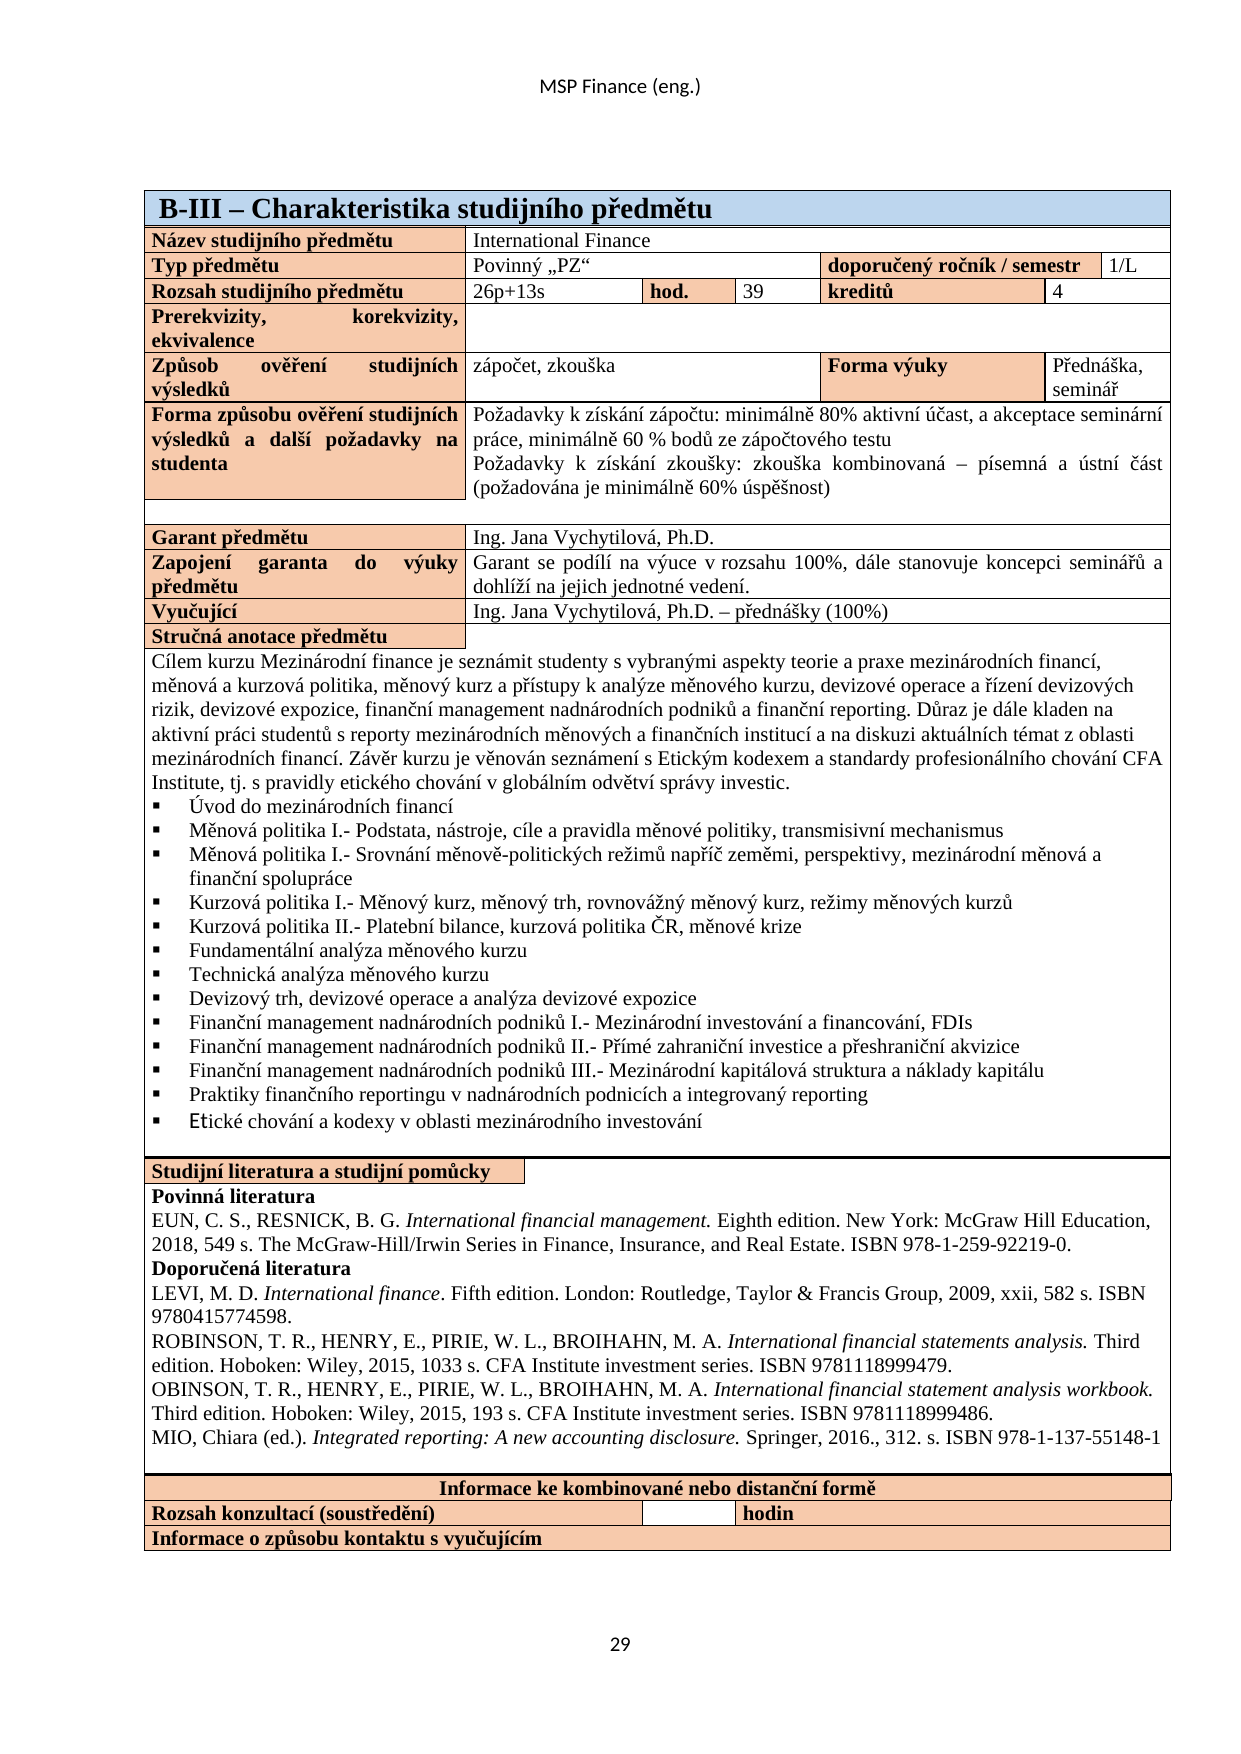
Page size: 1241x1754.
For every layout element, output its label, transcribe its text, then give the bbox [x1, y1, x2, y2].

table_cell Typ předmětu [145, 253, 465, 278]
table_cell hodin [736, 1501, 1170, 1525]
table_cell Způsob ověření studijních výsledků [145, 353, 465, 401]
table_cell Prerekvizity, korekvizity, ekvivalence [145, 304, 465, 352]
table_cell Forma způsobu ověření studijních výsledků a další požadavky na studenta [145, 403, 465, 499]
table_cell Povinný „PZ“ [466, 253, 820, 278]
table_cell Informace ke kombinované nebo distanční formě [145, 1476, 1171, 1500]
table_cell 4 [1046, 279, 1170, 303]
table_cell [466, 624, 1170, 648]
table_cell 26p+13s [466, 279, 642, 303]
table_cell Garant se podílí na výuce v rozsahu 100%, dále stanovuje koncepci seminářů a dohlíží na jejich jednotné vedení. [466, 550, 1170, 598]
table_cell Rozsah studijního předmětu [145, 279, 465, 303]
table_cell kreditů [821, 279, 1044, 303]
table_cell Přednáška, seminář [1046, 353, 1170, 401]
table_cell [525, 1159, 1170, 1183]
table_cell zápočet, zkouška [466, 353, 820, 401]
table_cell Ing. Jana Vychytilová, Ph.D. – přednášky (100%) [466, 599, 1170, 623]
table_cell 1/L [1102, 253, 1170, 278]
table_cell Garant předmětu [145, 525, 465, 549]
table_cell International Finance [466, 228, 1170, 252]
table_cell Forma výuky [821, 353, 1044, 401]
table_cell [466, 304, 1170, 352]
table_cell Vyučující [145, 599, 465, 623]
table_cell Ing. Jana Vychytilová, Ph.D. [466, 525, 1170, 549]
table_header B-III – Charakteristika studijního předmětu [145, 191, 1170, 225]
table_cell [643, 1501, 735, 1525]
table_cell Zapojení garanta do výuky předmětu [145, 550, 465, 598]
table_cell Informace o způsobu kontaktu s vyučujícím [145, 1526, 1170, 1550]
table_cell Požadavky k získání zápočtu: minimálně 80% aktivní účast, a akceptace seminární práce, minimálně 60 % bodů ze zápočtového testu Požadavky k získání zkoušky: zkouška kombinovaná – písemná a ústní část (požadována je minimálně 60% úspěšnost) [466, 403, 1170, 499]
table_cell [145, 499, 1170, 524]
table_cell Povinná literatura EUN, C. S., RESNICK, B. G. International financial management. Eighth edition. New York: McGraw Hill Education, 2018, 549 s. The McGraw-Hill/Irwin Series in Finance, Insurance, and Real Estate. ISBN 978-1-259-92219-0. Doporučená literatura LEVI, M. D. International finance. Fifth edition. London: Routledge, Taylor & Francis Group, 2009, xxii, 582 s. ISBN 9780415774598. ROBINSON, T. R., HENRY, E., PIRIE, W. L., BROIHAHN, M. A. International financial statements analysis. Third edition. Hoboken: Wiley, 2015, 1033 s. CFA Institute investment series. ISBN 9781118999479. OBINSON, T. R., HENRY, E., PIRIE, W. L., BROIHAHN, M. A. International financial statement analysis workbook. Third edition. Hoboken: Wiley, 2015, 193 s. CFA Institute investment series. ISBN 9781118999486. MIO, Chiara (ed.). Integrated reporting: A new accounting disclosure. Springer, 2016., 312. s. ISBN 978-1-137-55148-1 [145, 1183, 1170, 1473]
table_cell 39 [736, 279, 820, 303]
table_cell hod. [643, 279, 735, 303]
table_cell Cílem kurzu Mezinárodní finance je seznámit studenty s vybranými aspekty teorie a praxe mezinárodních financí, měnová a kurzová politika, měnový kurz a přístupy k analýze měnového kurzu, devizové operace a řízení devizových rizik, devizové expozice, finanční management nadnárodních podniků a finanční reporting. Důraz je dále kladen na aktivní práci studentů s reporty mezinárodních měnových a finančních institucí a na diskuzi aktuálních témat z oblasti mezinárodních financí. Závěr kurzu je věnován seznámení s Etickým kodexem a standardy profesionálního chování CFA Institute, tj. s pravidly etického chování v globálním odvětví správy investic. Úvod do mezinárodních financí Měnová politika I.- Podstata, nástroje, cíle a pravidla měnové politiky, transmisivní mechanismus Měnová politika I.- Srovnání měnově-politických režimů napříč zeměmi, perspektivy, mezinárodní měnová a finanční spolupráce Kurzová politika I.- Měnový kurz, měnový trh, rovnovážný měnový kurz, režimy měnových kurzů Kurzová politika II.- Platební bilance, kurzová politika ČR, měnové krize Fundamentální analýza měnového kurzu Technická analýza měnového kurzu Devizový trh, devizové operace a analýza devizové expozice Finanční management nadnárodních podniků I.- Mezinárodní investování a financování, FDIs Finanční management nadnárodních podniků II.- Přímé zahraniční investice a přeshraniční akvizice Finanční management nadnárodních podniků III.- Mezinárodní kapitálová struktura a náklady kapitálu Praktiky finančního reportingu v nadnárodních podnicích a integrovaný reporting Etické chování a kodexy v oblasti mezinárodního investování [145, 648, 1170, 1156]
table_cell Studijní literatura a studijní pomůcky [145, 1159, 524, 1183]
table_cell doporučený ročník / semestr [821, 253, 1101, 278]
table_cell Název studijního předmětu [145, 228, 465, 252]
table_cell Stručná anotace předmětu [145, 624, 465, 648]
table_cell Rozsah konzultací (soustředění) [145, 1501, 642, 1525]
